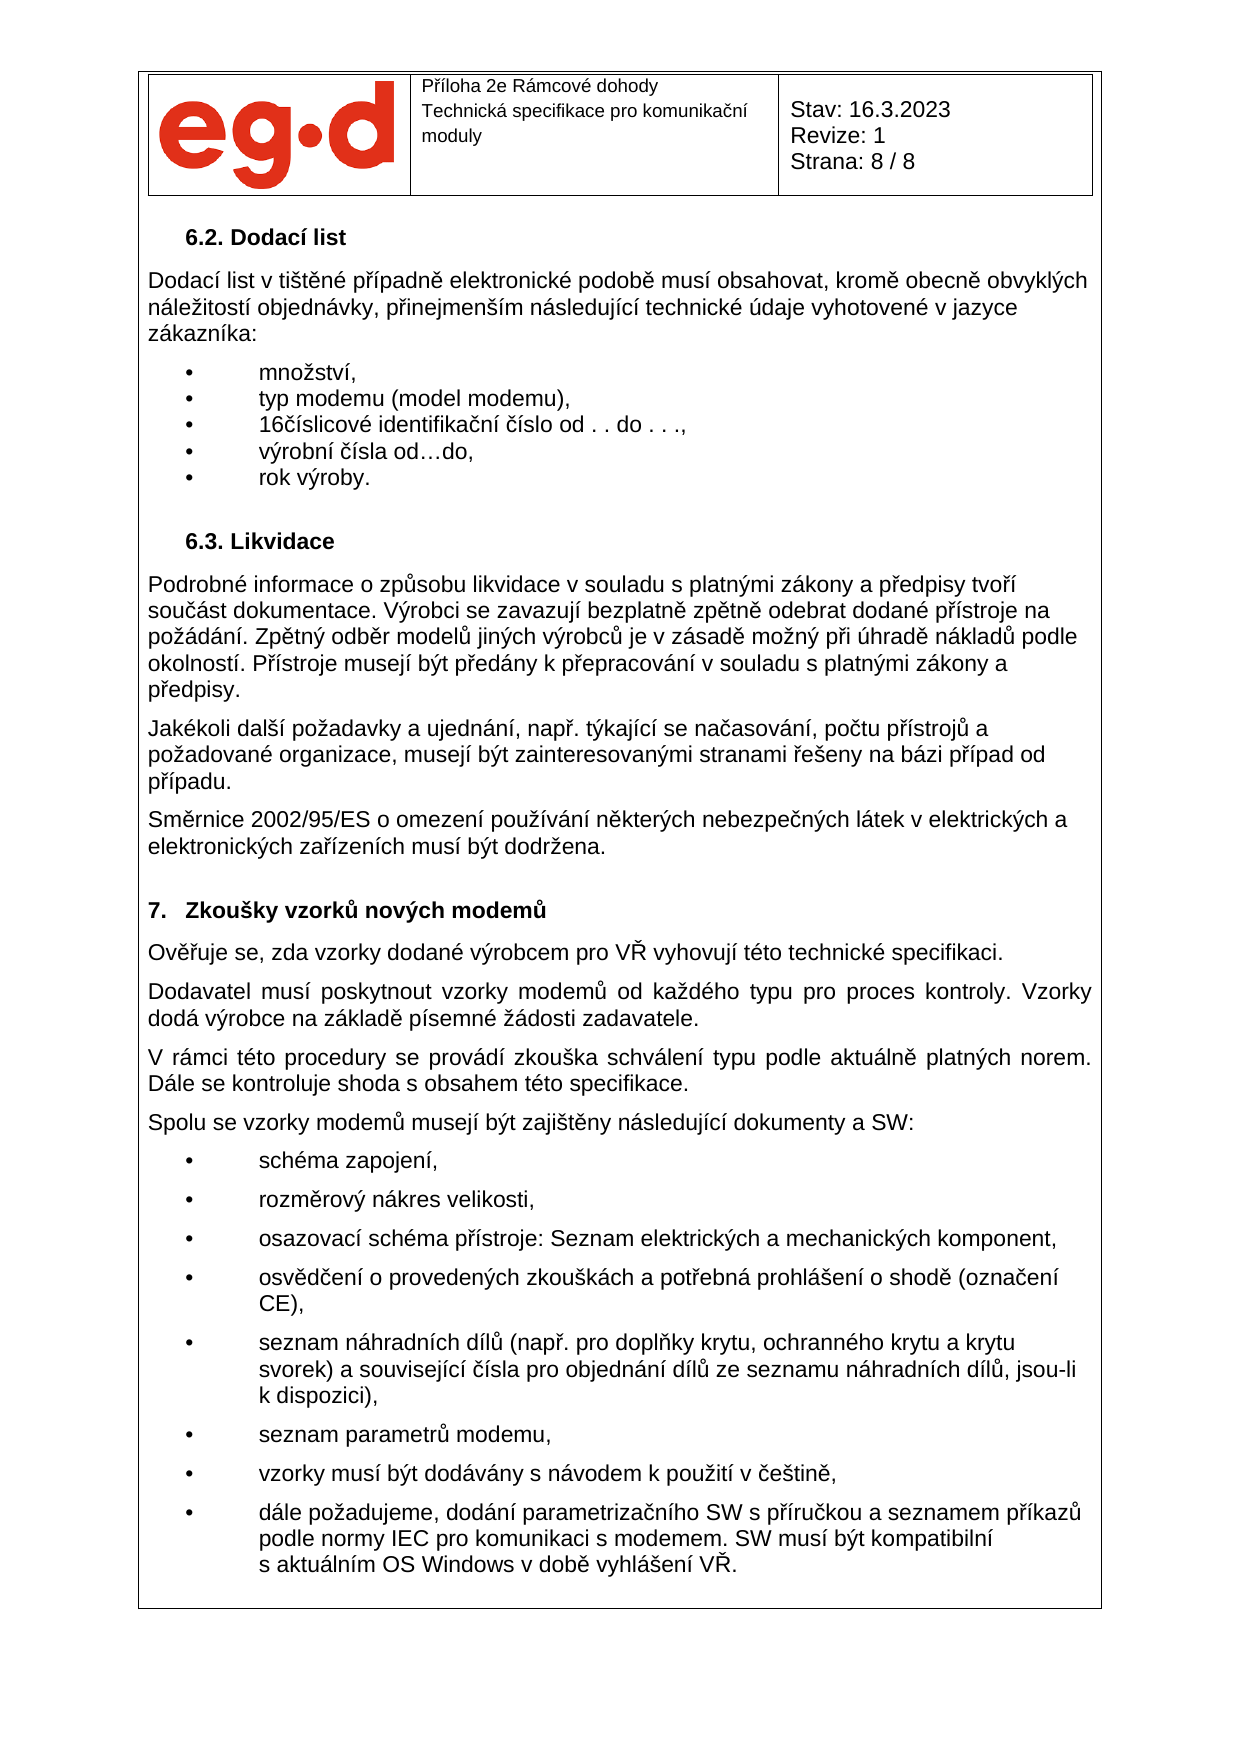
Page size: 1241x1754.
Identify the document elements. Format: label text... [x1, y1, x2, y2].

text Směrnice 2002/95/ES o omezení používání některých nebezpečných látek v elektrických a elektronických zařízeních musí být dodržena. [148, 806, 1093, 859]
list rozměrový nákres velikosti, [185, 1186, 1093, 1213]
list rok výroby. [185, 464, 1093, 490]
text Podrobné informace o způsobu likvidace v souladu s platnými zákony a předpisy tvoří součást dokumentace. Výrobci se zavazují bezplatně zpětně odebrat dodané přístroje na požádání. Zpětný odběr modelů jiných výrobců je v zásadě možný při úhradě nákladů podle okolností. Přístroje musejí být předány k přepracování v souladu s platnými zákony a předpisy. [148, 571, 1093, 702]
list osazovací schéma přístroje: Seznam elektrických a mechanických komponent, [185, 1225, 1093, 1252]
picture [159, 81, 394, 189]
subtitle Dodací list [185, 224, 1093, 251]
list dále požadujeme, dodání parametrizačního SW s příručkou a seznamem příkazů podle normy IEC pro komunikaci s modemem. SW musí být kompatibilní s aktuálním OS Windows v době vyhlášení VŘ. [185, 1498, 1093, 1578]
text Ověřuje se, zda vzorky dodané výrobcem pro VŘ vyhovují této technické specifikaci. [148, 939, 1093, 966]
subtitle Zkoušky vzorků nových modemů [148, 897, 1093, 923]
text V rámci této procedury se provádí zkouška schválení typu podle aktuálně platných norem. Dále se kontroluje shoda s obsahem této specifikace. [148, 1043, 1093, 1096]
list seznam parametrů modemu, [185, 1421, 1093, 1447]
list vzorky musí být dodávány s návodem k použití v češtině, [185, 1460, 1093, 1486]
text Jakékoli další požadavky a ujednání, např. týkající se načasování, počtu přístrojů a požadované organizace, musejí být zainteresovanými stranami řešeny na bázi případ od případu. [148, 715, 1093, 794]
text Spolu se vzorky modemů musejí být zajištěny následující dokumenty a SW: [148, 1109, 1093, 1135]
list 16číslicové identifikační číslo od . . do . . ., [185, 411, 1093, 438]
list výrobní čísla od…do, [185, 438, 1093, 464]
list osvědčení o provedených zkouškách a potřebná prohlášení o shodě (označení CE), [185, 1264, 1093, 1317]
list seznam náhradních dílů (např. pro doplňky krytu, ochranného krytu a krytu svorek) a související čísla pro objednání dílů ze seznamu náhradních dílů, jsou-li k dispozici), [185, 1329, 1093, 1408]
text Dodavatel musí poskytnout vzorky modemů od každého typu pro proces kontroly. Vzorky dodá výrobce na základě písemné žádosti zadavatele. [148, 978, 1093, 1031]
text Dodací list v tištěné případně elektronické podobě musí obsahovat, kromě obecně obvyklých náležitostí objednávky, přinejmenším následující technické údaje vyhotovené v jazyce zákazníka: [148, 267, 1093, 346]
subtitle Likvidace [185, 528, 1093, 554]
list schéma zapojení, [185, 1147, 1093, 1174]
list množství, [185, 359, 1093, 385]
list typ modemu (model modemu), [185, 385, 1093, 411]
